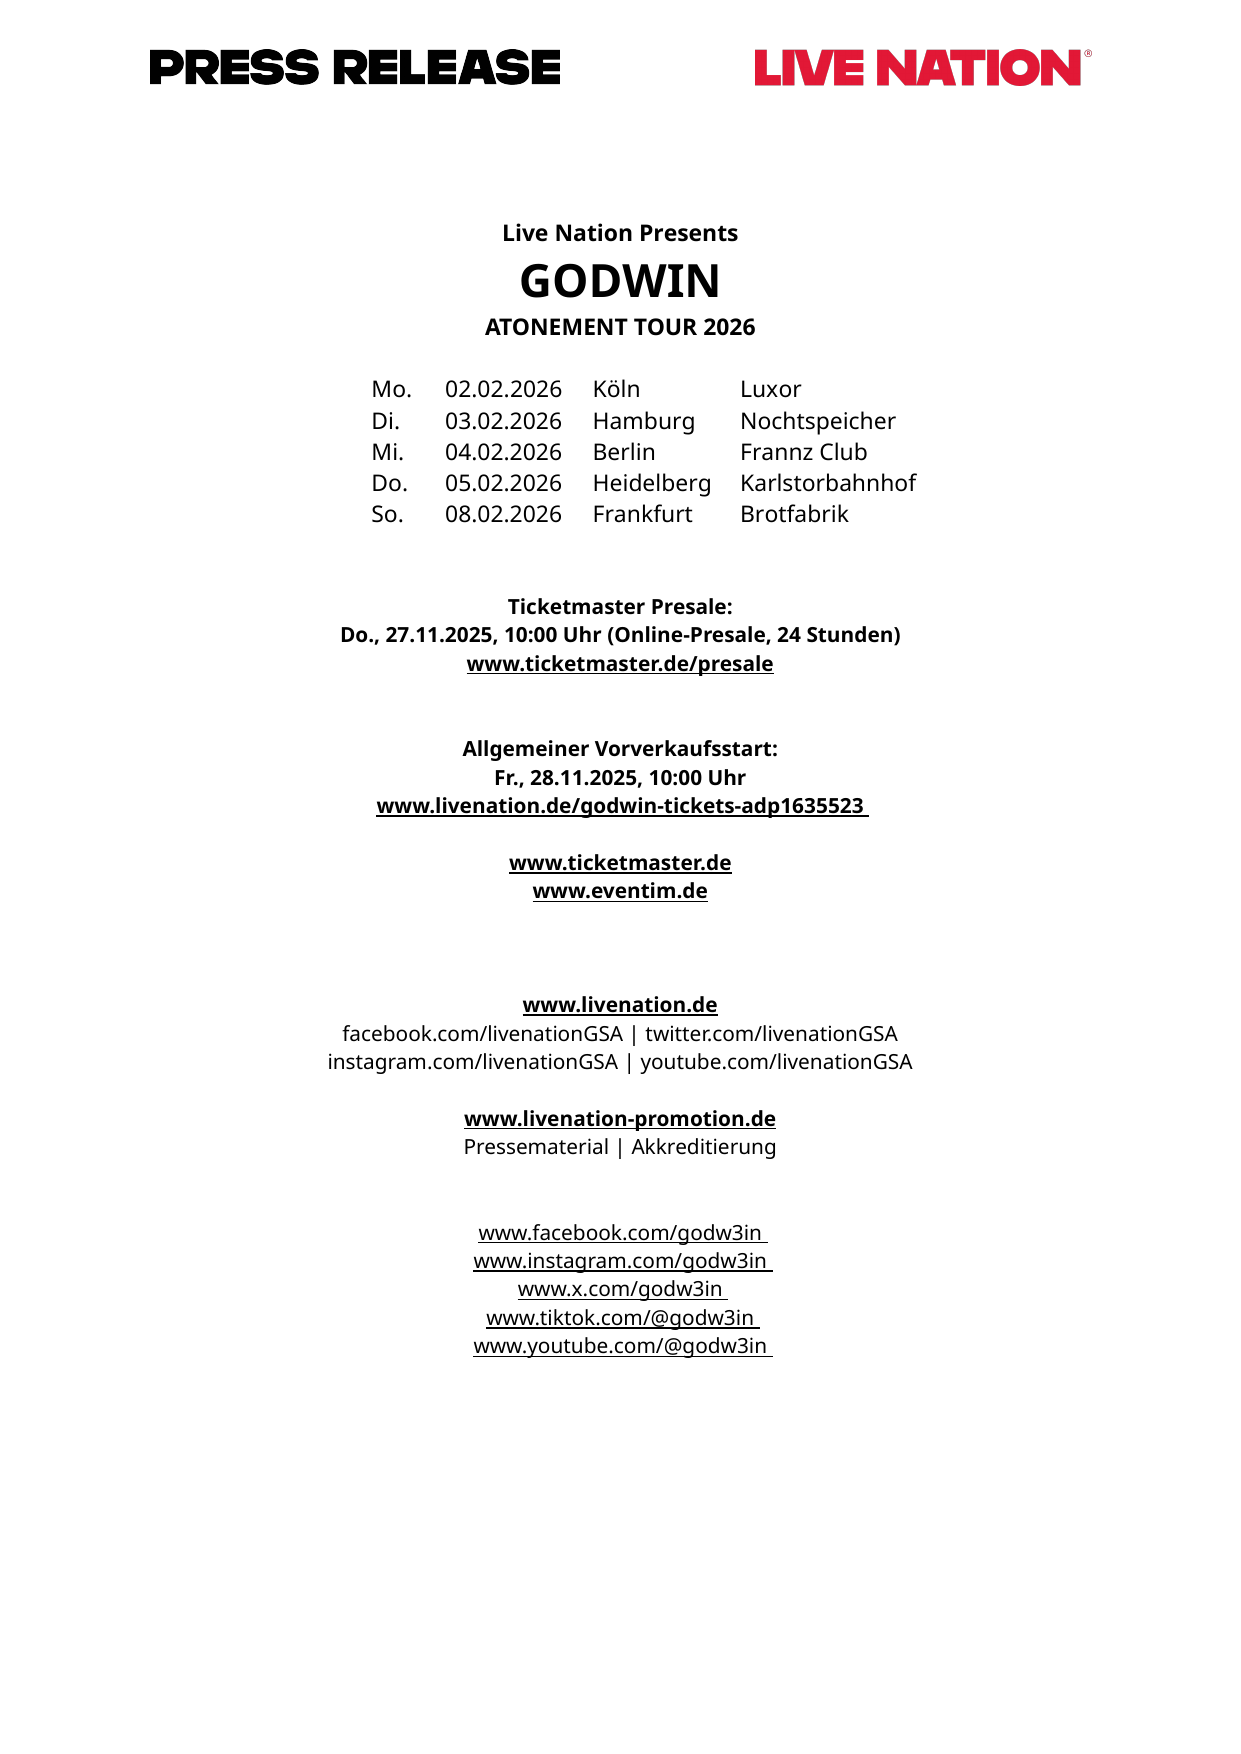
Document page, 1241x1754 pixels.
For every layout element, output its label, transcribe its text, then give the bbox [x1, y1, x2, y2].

text ATONEMENT TOUR 2026 [150, 311, 1090, 342]
text Mo. 02.02.2026 Köln Luxor [297, 373, 1090, 404]
text Do. 05.02.2026 Heidelberg Karlstorbahnhof [297, 467, 1090, 498]
text So. 08.02.2026 Frankfurt Brotfabrik [297, 498, 1090, 529]
subtitle www.ticketmaster.de/presale [150, 649, 1090, 677]
text Fr., 28.11.2025, 10:00 Uhr [150, 763, 1090, 791]
text www.youtube.com/@godw3in [150, 1331, 1090, 1360]
text www.instagram.com/godw3in [150, 1246, 1090, 1274]
text Pressematerial | Akkreditierung [150, 1132, 1090, 1161]
picture [755, 49, 1092, 86]
text www.livenation.de facebook.com/livenationGSA | twitter.com/livenationGSA [150, 990, 1090, 1047]
text www.facebook.com/godw3in [150, 1218, 1090, 1246]
text Di. 03.02.2026 Hamburg Nochtspeicher [297, 404, 1090, 436]
text GODWIN [150, 248, 1090, 311]
text www.ticketmaster.de www.eventim.de [150, 848, 1090, 905]
text Live Nation Presents [150, 217, 1090, 248]
picture [150, 49, 560, 85]
text www.tiktok.com/@godw3in [150, 1303, 1090, 1331]
text instagram.com/livenationGSA | youtube.com/livenationGSA [150, 1047, 1090, 1076]
text Do., 27.11.2025, 10:00 Uhr (Online-Presale, 24 Stunden) [150, 621, 1090, 649]
subtitle Allgemeiner Vorverkaufsstart: [150, 734, 1090, 763]
text www.x.com/godw3in [150, 1274, 1090, 1303]
text Mi. 04.02.2026 Berlin Frannz Club [297, 436, 1090, 467]
text www.livenation.de/godwin-tickets-adp1635523 [150, 791, 1090, 819]
text Ticketmaster Presale: [150, 592, 1090, 621]
text www.livenation-promotion.de [150, 1104, 1090, 1132]
